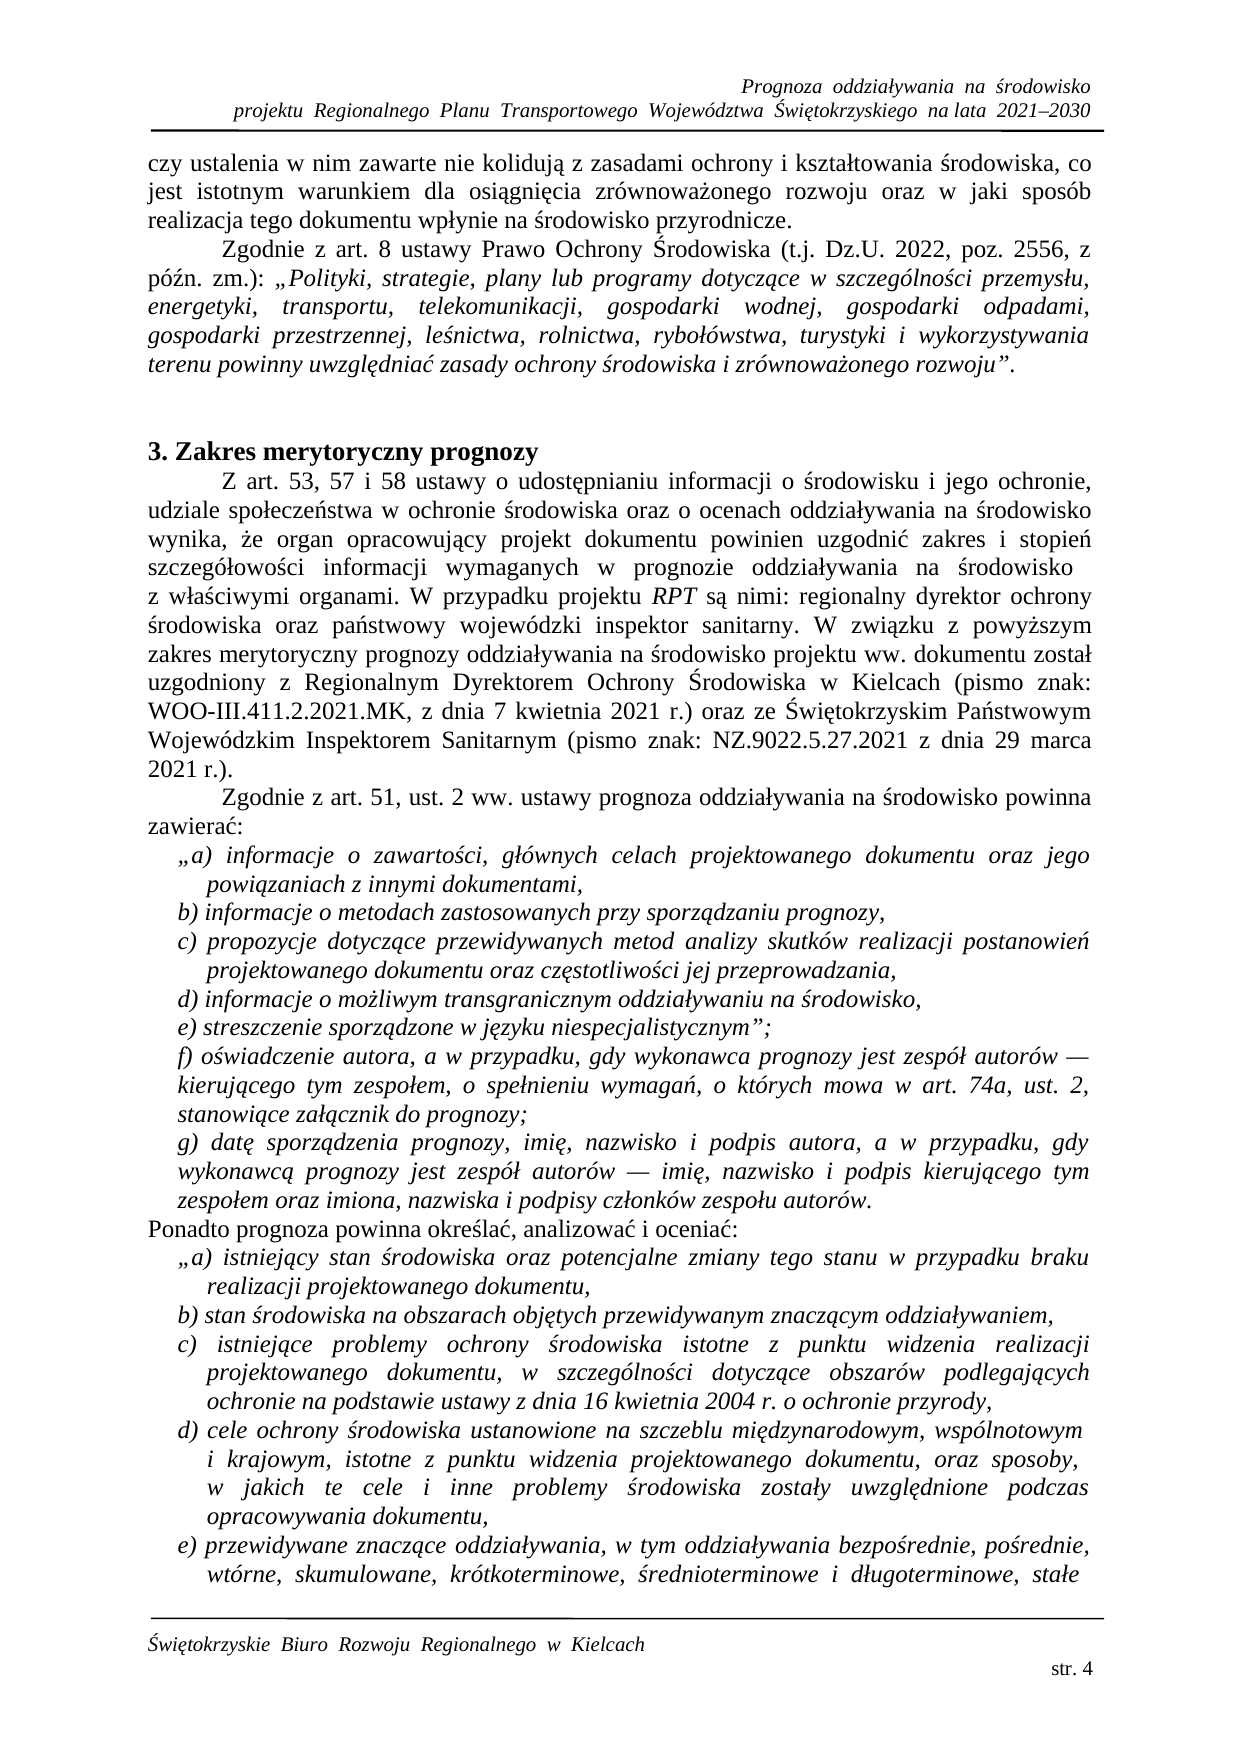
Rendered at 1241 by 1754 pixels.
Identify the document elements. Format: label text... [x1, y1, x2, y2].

text b) informacje o metodach zastosowanych przy sporządzaniu prognozy, [177, 897, 1093, 926]
text „a) istniejący stan środowiska oraz potencjalne zmiany tego stanu w przypadku braku realizacji projektowanego dokumentu, [177, 1242, 1093, 1300]
text 3. Zakres merytoryczny prognozy [148, 435, 1093, 466]
text Zgodnie z art. 51, ust. 2 ww. ustawy prognoza oddziaływania na środowisko powinna zawierać: [148, 782, 1093, 840]
text g) datę sporządzenia prognozy, imię, nazwisko i podpis autora, a w przypadku, gdy wykonawcą prognozy jest zespół autorów — imię, nazwisko i podpis kierującego tym zespołem oraz imiona, nazwiska i podpisy członków zespołu autorów. [177, 1127, 1093, 1214]
text d) informacje o możliwym transgranicznym oddziaływaniu na środowisko, [177, 984, 1093, 1012]
text c) istniejące problemy ochrony środowiska istotne z punktu widzenia realizacji projektowanego dokumentu, w szczególności dotyczące obszarów podlegających ochronie na podstawie ustawy z dnia 16 kwietnia 2004 r. o ochronie przyrody, [177, 1329, 1093, 1415]
text „a) informacje o zawartości, głównych celach projektowanego dokumentu oraz jego powiązaniach z innymi dokumentami, [177, 840, 1093, 897]
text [177, 1530, 1093, 1587]
text f) oświadczenie autora, a w przypadku, gdy wykonawca prognozy jest zespół autorów — kierującego tym zespołem, o spełnieniu wymagań, o których mowa w art. 74a, ust. 2, stanowiące załącznik do prognozy; [177, 1041, 1093, 1127]
text b) stan środowiska na obszarach objętych przewidywanym znaczącym oddziaływaniem, [177, 1300, 1093, 1329]
text Zgodnie z art. 8 ustawy Prawo Ochrony Środowiska (t.j. Dz.U. 2022, poz. 2556, z późn. zm.): „Polityki, strategie, plany lub programy dotyczące w szczególności przemysłu, energetyki, transportu, telekomunikacji, gospodarki wodnej, gospodarki odpadami, gospodarki przestrzennej, leśnictwa, rolnictwa, rybołówstwa, turystyki i wykorzystywania terenu powinny uwzględniać zasady ochrony środowiska i zrównoważonego rozwoju”. [148, 234, 1093, 378]
text Ponadto prognoza powinna określać, analizować i oceniać: [148, 1214, 1093, 1242]
text d) cele ochrony środowiska ustanowione na szczeblu międzynarodowym, wspólnotowym i krajowym, istotne z punktu widzenia projektowanego dokumentu, oraz sposoby, w jakich te cele i inne problemy środowiska zostały uwzględnione podczas opracowywania dokumentu, [177, 1415, 1093, 1530]
text e) streszczenie sporządzone w języku niespecjalistycznym”; [177, 1012, 1093, 1041]
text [148, 148, 1093, 234]
text Z art. 53, 57 i 58 ustawy o udostępnianiu informacji o środowisku i jego ochronie, udziale społeczeństwa w ochronie środowiska oraz o ocenach oddziaływania na środowisko wynika, że organ opracowujący projekt dokumentu powinien uzgodnić zakres i stopień szczegółowości informacji wymaganych w prognozie oddziaływania na środowisko z właściwymi organami. W przypadku projektu RPT są nimi: regionalny dyrektor ochrony środowiska oraz państwowy wojewódzki inspektor sanitarny. W związku z powyższym zakres merytoryczny prognozy oddziaływania na środowisko projektu ww. dokumentu został uzgodniony z Regionalnym Dyrektorem Ochrony Środowiska w Kielcach (pismo znak: WOO-III.411.2.2021.MK, z dnia 7 kwietnia 2021 r.) oraz ze Świętokrzyskim Państwowym Wojewódzkim Inspektorem Sanitarnym (pismo znak: NZ.9022.5.27.2021 z dnia 29 marca 2021 r.). [148, 466, 1093, 782]
text c) propozycje dotyczące przewidywanych metod analizy skutków realizacji postanowień projektowanego dokumentu oraz częstotliwości jej przeprowadzania, [177, 926, 1093, 984]
